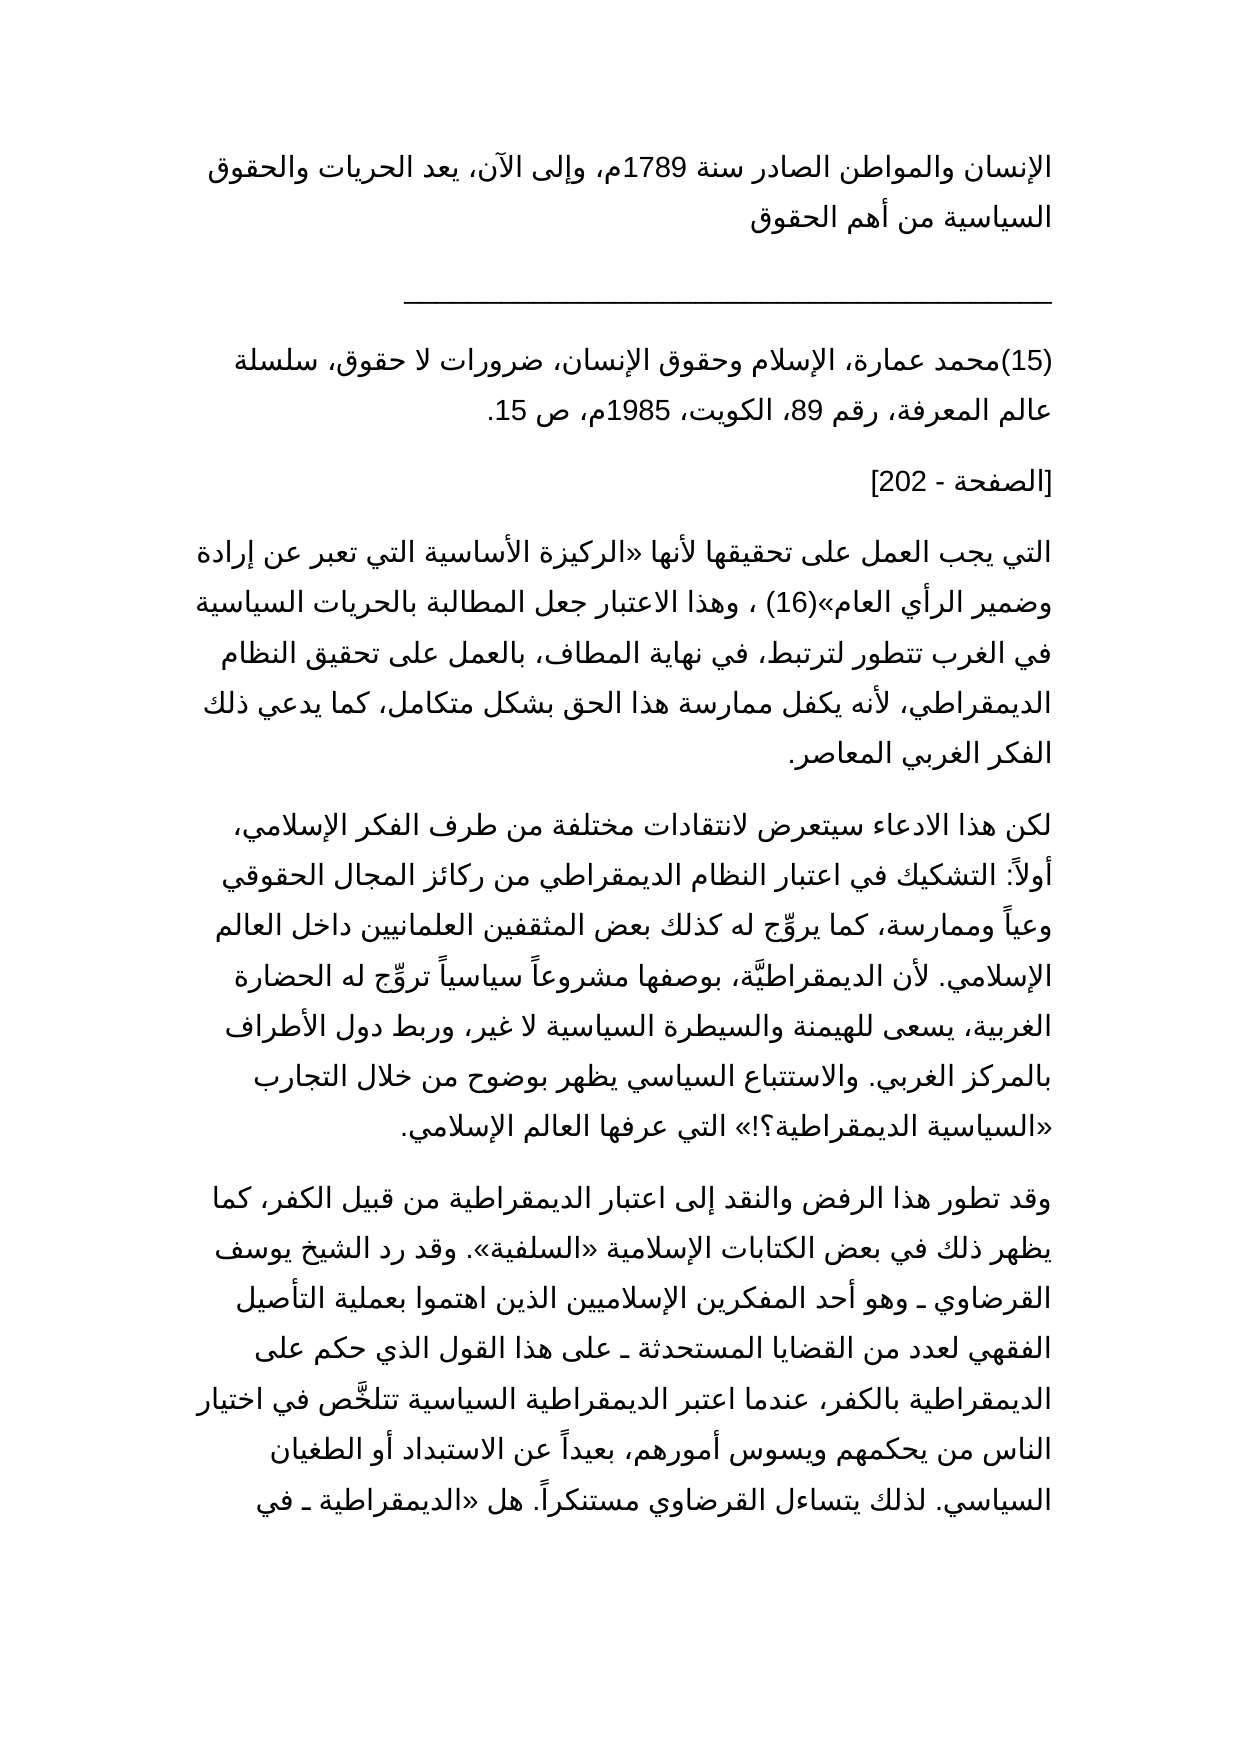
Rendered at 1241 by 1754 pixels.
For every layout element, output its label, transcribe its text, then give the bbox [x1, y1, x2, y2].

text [187, 150, 1053, 234]
text لكن هذا الادعاء سيتعرض لانتقادات مختلفة من طرف الفكر الإسلامي، أولاً: التشكيك في اعتبار النظام الديمقراطي من ركائز المجال الحقوقي وعياً وممارسة، كما يروِّج له كذلك بعض المثقفين العلمانيين داخل العالم الإسلامي. لأن الديمقراطيَّة، بوصفها مشروعاً سياسياً تروِّج له الحضارة الغربية، يسعى للهيمنة والسيطرة السياسية لا غير، وربط دول الأطراف بالمركز الغربي. والاستتباع السياسي يظهر بوضوح من خلال التجارب «السياسية الديمقراطية؟!» التي عرفها العالم الإسلامي. [187, 808, 1053, 1143]
text التي يجب العمل على تحقيقها لأنها «الركيزة الأساسية التي تعبر عن إرادة وضمير الرأي العام»(16) ، وهذا الاعتبار جعل المطالبة بالحريات السياسية في الغرب تتطور لترتبط، في نهاية المطاف، بالعمل على تحقيق النظام الديمقراطي، لأنه يكفل ممارسة هذا الحق بشكل متكامل، كما يدعي ذلك الفكر الغربي المعاصر. [187, 535, 1053, 770]
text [187, 1181, 1053, 1516]
text [الصفحة - 202] [187, 464, 1053, 498]
text (15)محمد عمارة، الإسلام وحقوق الإنسان، ضرورات لا حقوق، سلسلة عالم المعرفة، رقم 89، الكويت، 1985م، ص 15. [187, 343, 1053, 426]
text ________________________________________ [187, 271, 1053, 305]
